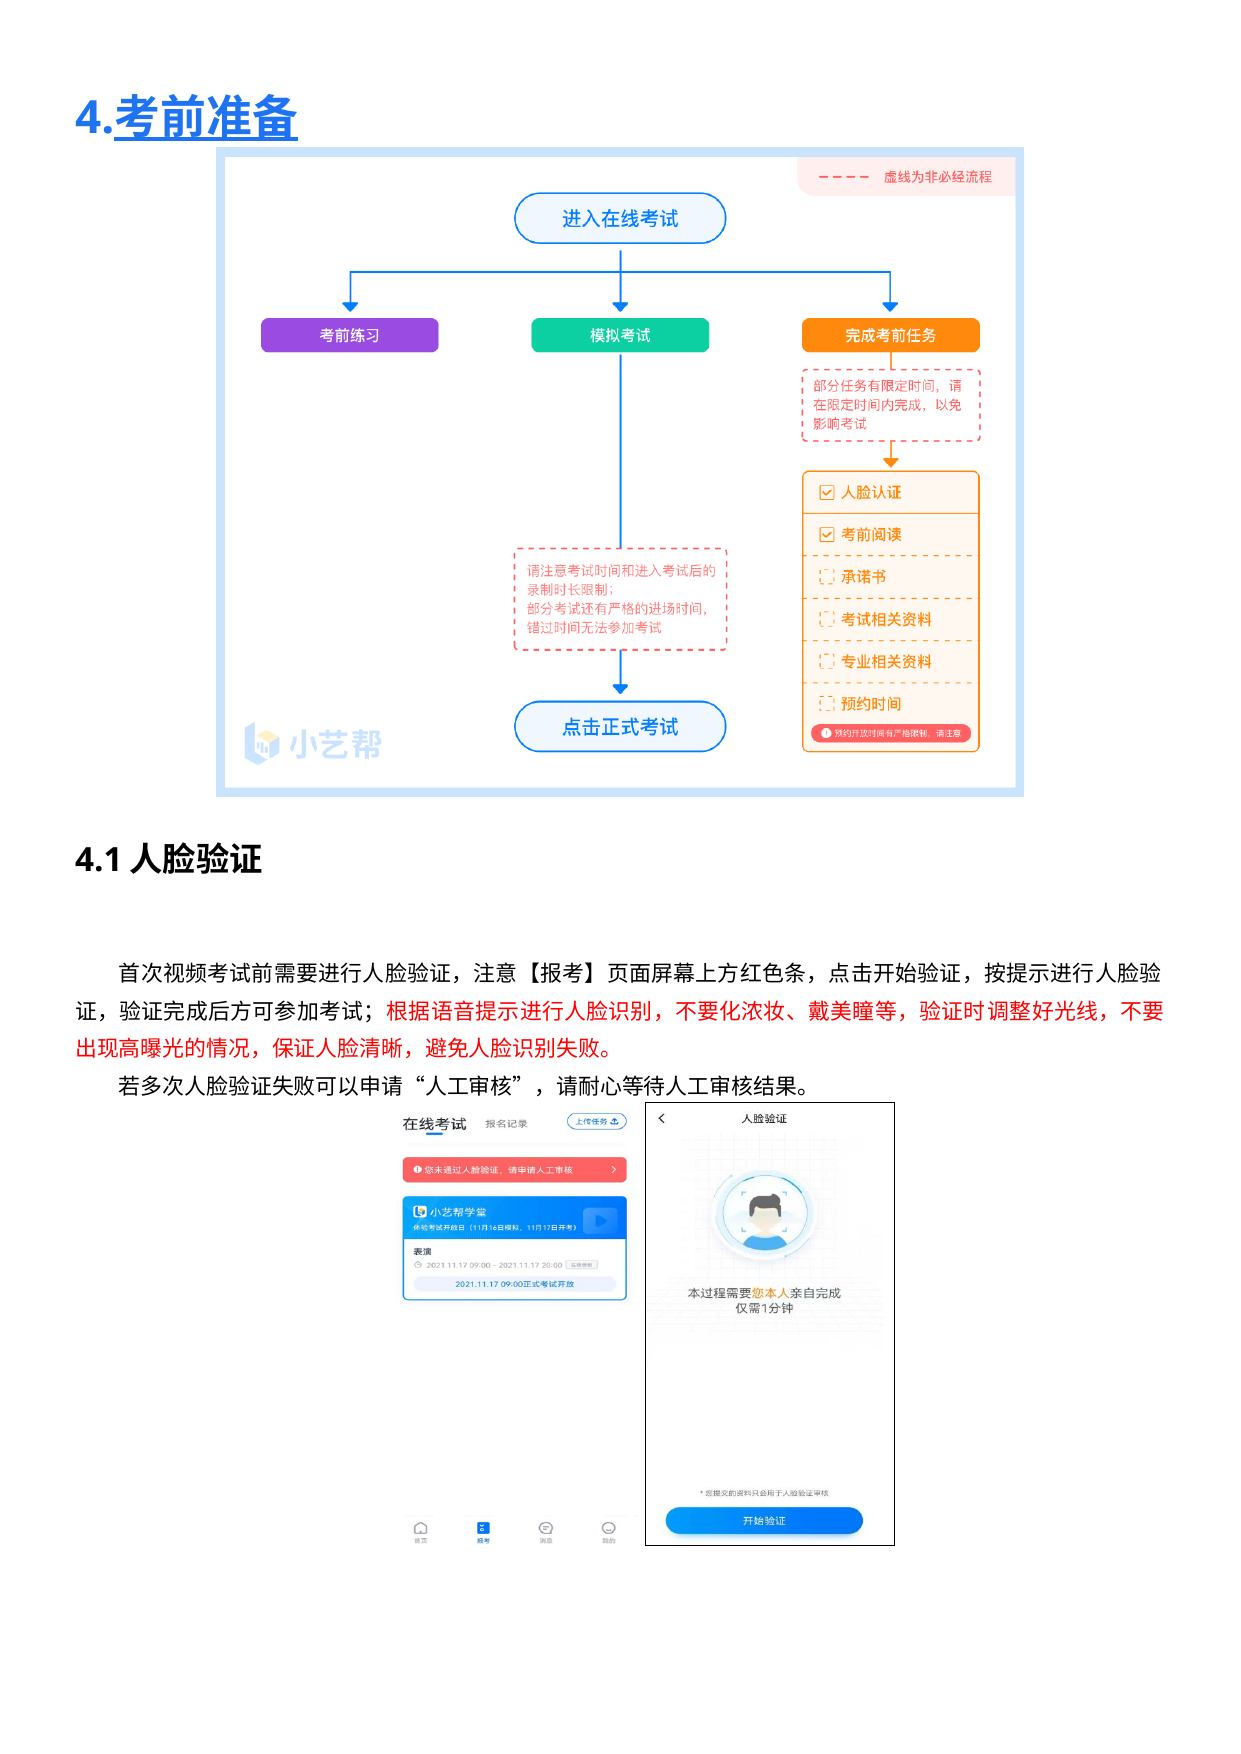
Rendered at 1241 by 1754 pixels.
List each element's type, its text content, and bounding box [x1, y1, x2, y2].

subtitle 考前准备 [75, 81, 1165, 147]
picture [389, 1101, 639, 1546]
picture [216, 147, 1025, 797]
subtitle 4.1人脸验证 [75, 824, 1165, 889]
text 首次视频考试前需要进行人脸验证，注意【报考】页面屏幕上方红色条，点击开始验证，按提示进行人脸验证，验证完成后方可参加考试；根据语音提示进行人脸识别，不要化浓妆、戴美瞳等，验证时调整好光线，不要出现高曝光的情况，保证人脸清晰，避免人脸识别失败。 [75, 952, 1165, 1064]
text 若多次人脸验证失败可以申请“人工审核”，请耐心等待人工审核结果。 [75, 1064, 1165, 1102]
picture [646, 1103, 883, 1545]
